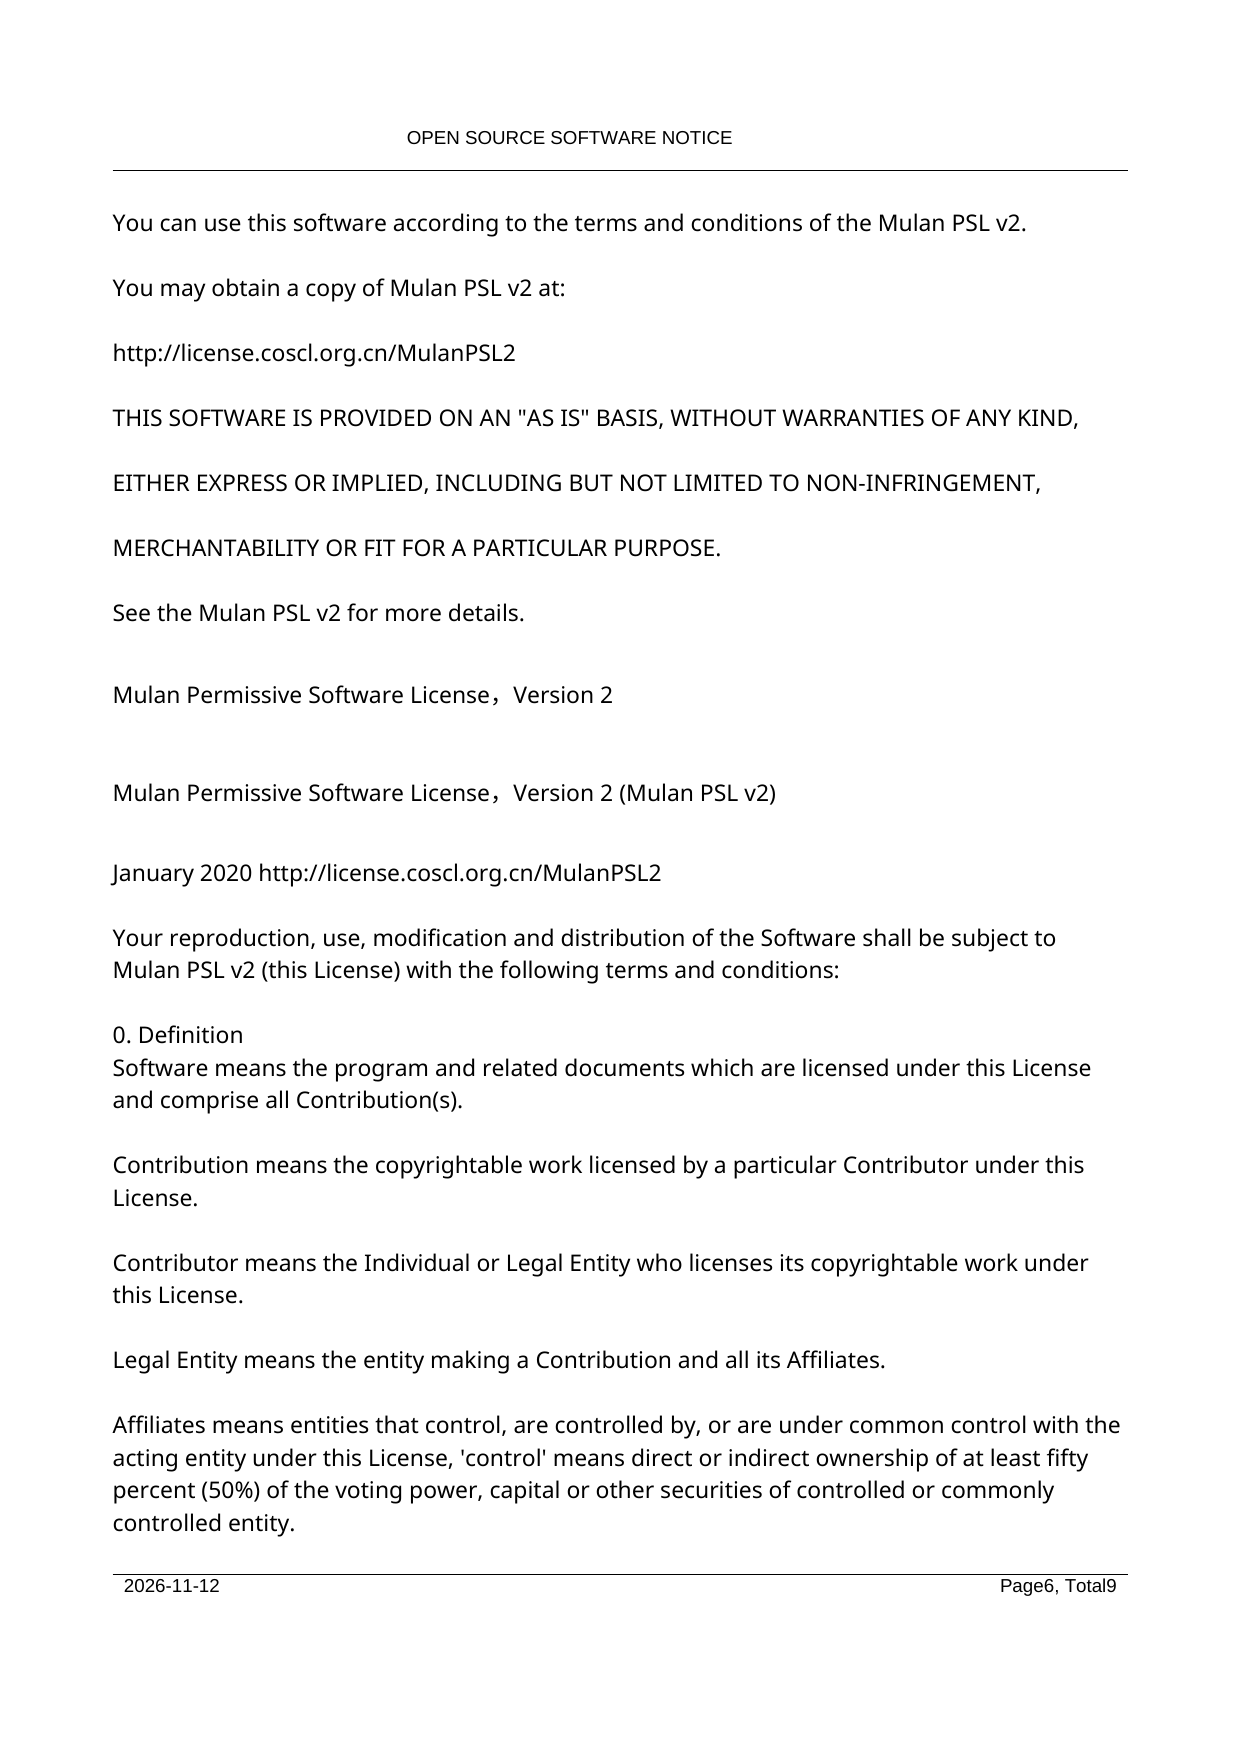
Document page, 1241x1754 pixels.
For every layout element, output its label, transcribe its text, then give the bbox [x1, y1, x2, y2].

text Contributor means the Individual or Legal Entity who licenses its copyrightable work under this License. [112, 1246, 1128, 1311]
text See the Mulan PSL v2 for more details. [112, 596, 1128, 629]
text THIS SOFTWARE IS PROVIDED ON AN "AS IS" BASIS, WITHOUT WARRANTIES OF ANY KIND, [112, 401, 1128, 434]
text Software means the program and related documents which are licensed under this License and comprise all Contribution(s). [112, 1051, 1128, 1116]
text 0. Definition [112, 1019, 1128, 1051]
text http://license.coscl.org.cn/MulanPSL2 [112, 336, 1128, 369]
text Affiliates means entities that control, are controlled by, or are under common control with the acting entity under this License, 'control' means direct or indirect ownership of at least fifty percent (50%) of the voting power, capital or other securities of controlled or commonly controlled entity. [112, 1409, 1128, 1539]
text Mulan Permissive Software License，Version 2 [112, 661, 1128, 726]
text Your reproduction, use, modification and distribution of the Software shall be subject to Mulan PSL v2 (this License) with the following terms and conditions: [112, 921, 1128, 986]
text Contribution means the copyrightable work licensed by a particular Contributor under this License. [112, 1149, 1128, 1214]
text Legal Entity means the entity making a Contribution and all its Affiliates. [112, 1344, 1128, 1376]
text You may obtain a copy of Mulan PSL v2 at: [112, 271, 1128, 304]
text EITHER EXPRESS OR IMPLIED, INCLUDING BUT NOT LIMITED TO NON-INFRINGEMENT, [112, 466, 1128, 499]
text You can use this software according to the terms and conditions of the Mulan PSL v2. [112, 206, 1128, 239]
text MERCHANTABILITY OR FIT FOR A PARTICULAR PURPOSE. [112, 531, 1128, 564]
text Mulan Permissive Software License，Version 2 (Mulan PSL v2) [112, 759, 1128, 824]
text January 2020 http://license.coscl.org.cn/MulanPSL2 [112, 856, 1128, 889]
